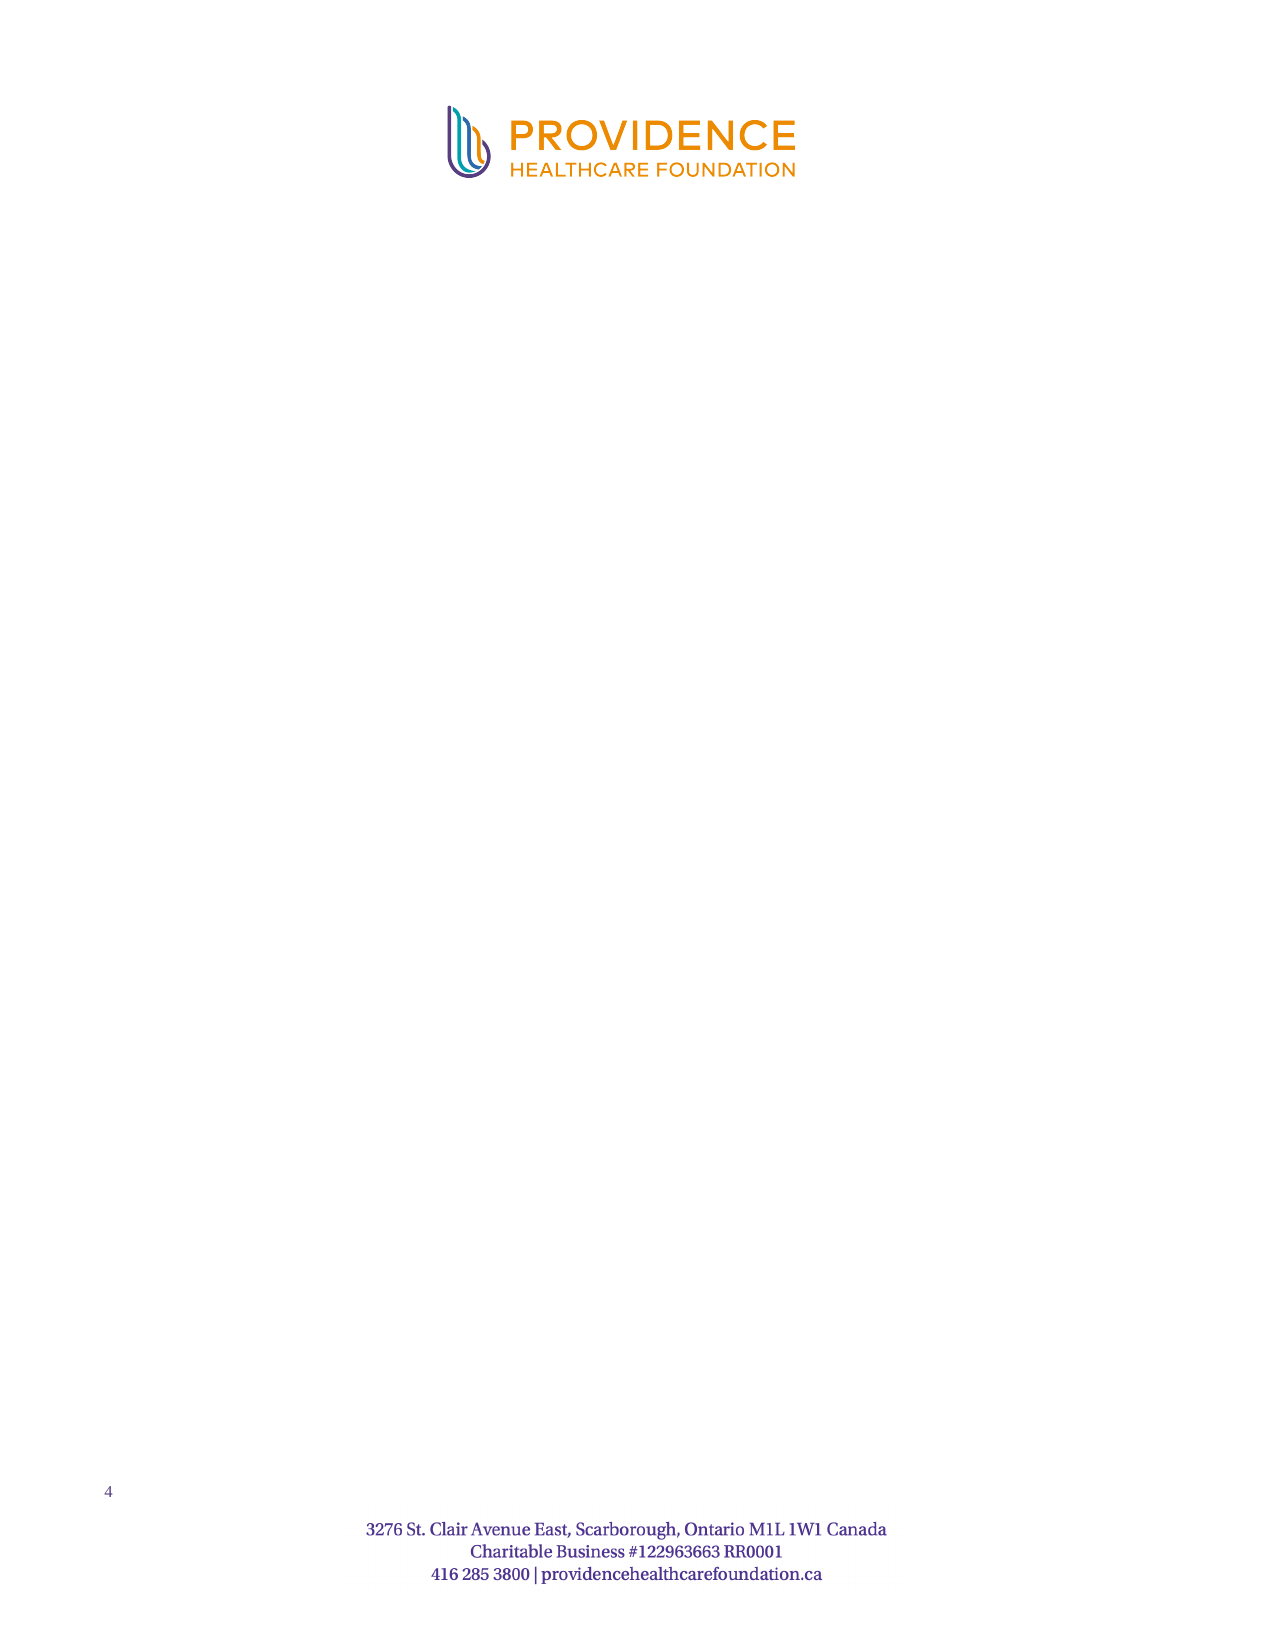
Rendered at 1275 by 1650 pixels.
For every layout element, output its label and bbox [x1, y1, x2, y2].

picture [421, 78, 822, 204]
picture [342, 1501, 908, 1597]
